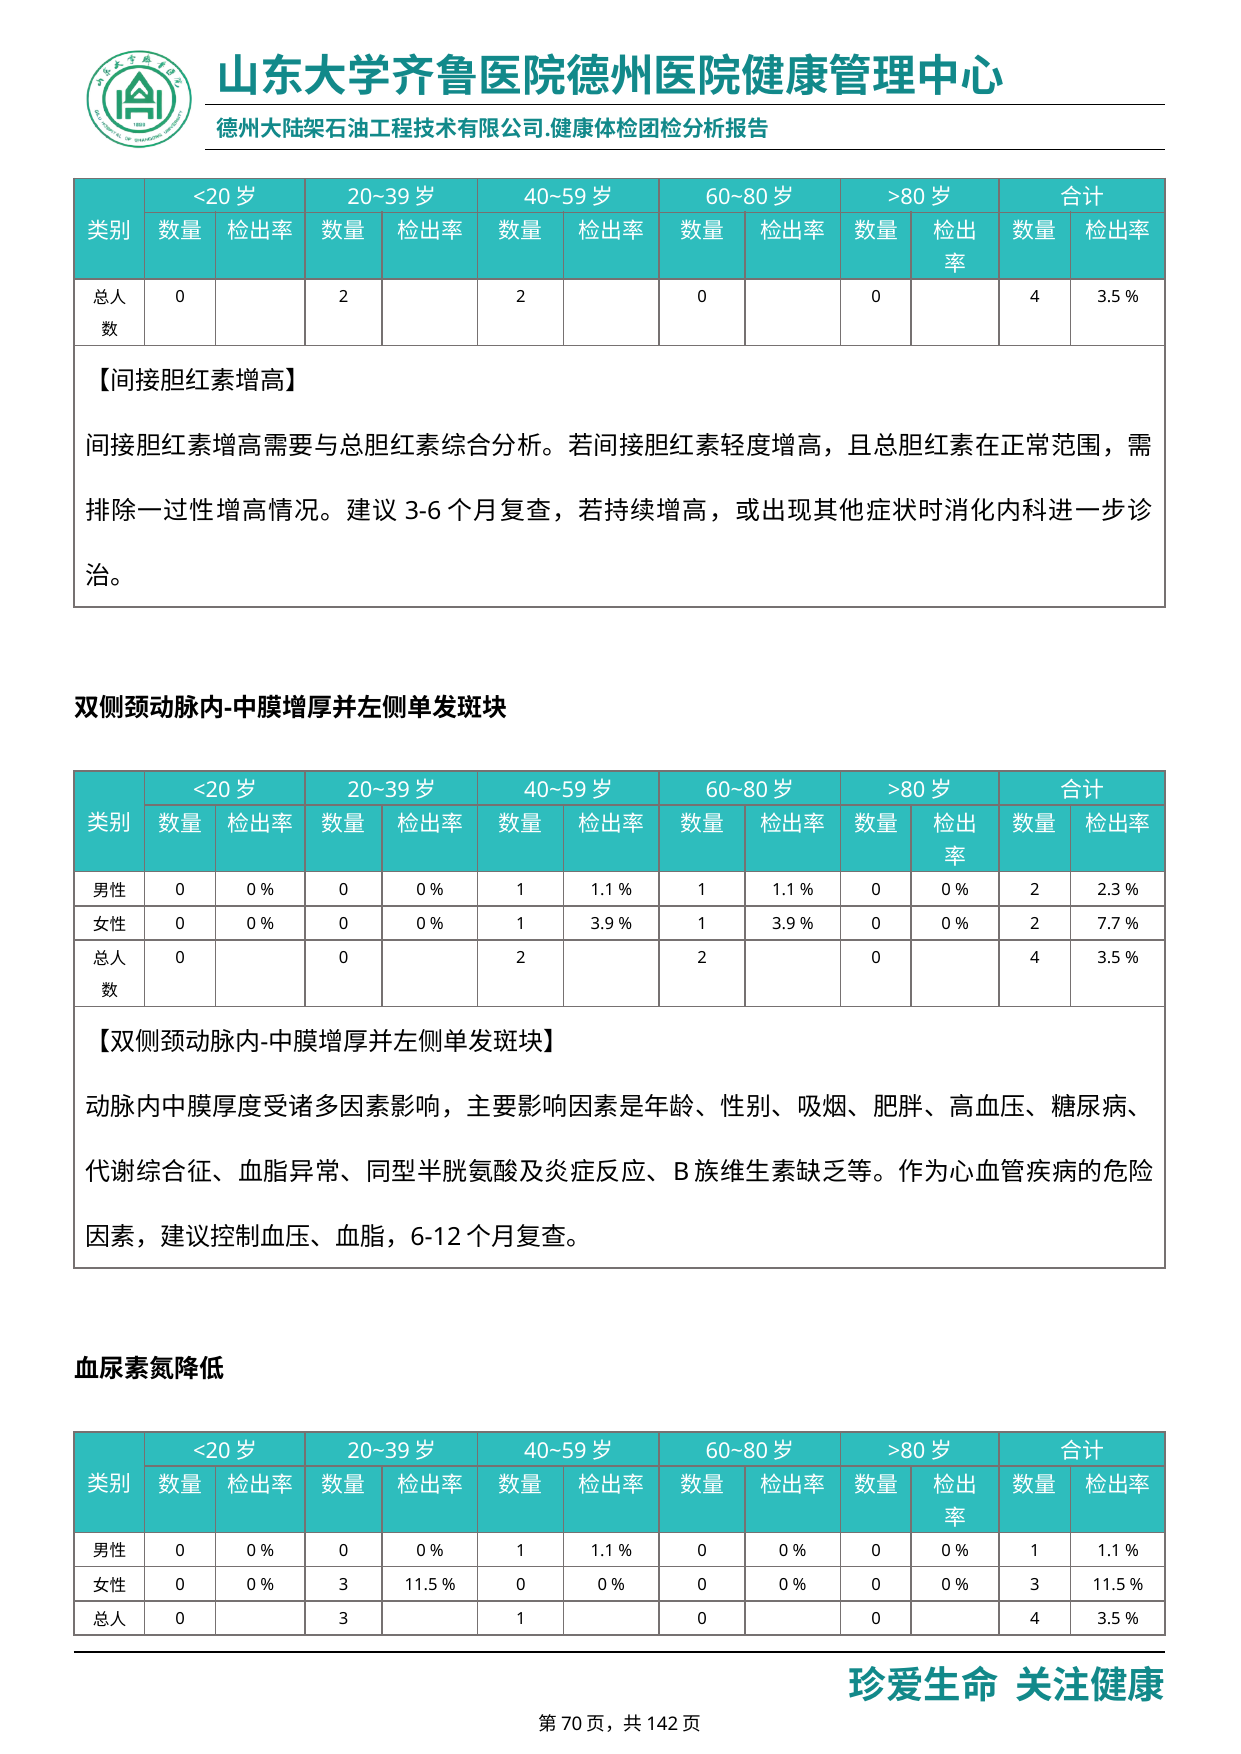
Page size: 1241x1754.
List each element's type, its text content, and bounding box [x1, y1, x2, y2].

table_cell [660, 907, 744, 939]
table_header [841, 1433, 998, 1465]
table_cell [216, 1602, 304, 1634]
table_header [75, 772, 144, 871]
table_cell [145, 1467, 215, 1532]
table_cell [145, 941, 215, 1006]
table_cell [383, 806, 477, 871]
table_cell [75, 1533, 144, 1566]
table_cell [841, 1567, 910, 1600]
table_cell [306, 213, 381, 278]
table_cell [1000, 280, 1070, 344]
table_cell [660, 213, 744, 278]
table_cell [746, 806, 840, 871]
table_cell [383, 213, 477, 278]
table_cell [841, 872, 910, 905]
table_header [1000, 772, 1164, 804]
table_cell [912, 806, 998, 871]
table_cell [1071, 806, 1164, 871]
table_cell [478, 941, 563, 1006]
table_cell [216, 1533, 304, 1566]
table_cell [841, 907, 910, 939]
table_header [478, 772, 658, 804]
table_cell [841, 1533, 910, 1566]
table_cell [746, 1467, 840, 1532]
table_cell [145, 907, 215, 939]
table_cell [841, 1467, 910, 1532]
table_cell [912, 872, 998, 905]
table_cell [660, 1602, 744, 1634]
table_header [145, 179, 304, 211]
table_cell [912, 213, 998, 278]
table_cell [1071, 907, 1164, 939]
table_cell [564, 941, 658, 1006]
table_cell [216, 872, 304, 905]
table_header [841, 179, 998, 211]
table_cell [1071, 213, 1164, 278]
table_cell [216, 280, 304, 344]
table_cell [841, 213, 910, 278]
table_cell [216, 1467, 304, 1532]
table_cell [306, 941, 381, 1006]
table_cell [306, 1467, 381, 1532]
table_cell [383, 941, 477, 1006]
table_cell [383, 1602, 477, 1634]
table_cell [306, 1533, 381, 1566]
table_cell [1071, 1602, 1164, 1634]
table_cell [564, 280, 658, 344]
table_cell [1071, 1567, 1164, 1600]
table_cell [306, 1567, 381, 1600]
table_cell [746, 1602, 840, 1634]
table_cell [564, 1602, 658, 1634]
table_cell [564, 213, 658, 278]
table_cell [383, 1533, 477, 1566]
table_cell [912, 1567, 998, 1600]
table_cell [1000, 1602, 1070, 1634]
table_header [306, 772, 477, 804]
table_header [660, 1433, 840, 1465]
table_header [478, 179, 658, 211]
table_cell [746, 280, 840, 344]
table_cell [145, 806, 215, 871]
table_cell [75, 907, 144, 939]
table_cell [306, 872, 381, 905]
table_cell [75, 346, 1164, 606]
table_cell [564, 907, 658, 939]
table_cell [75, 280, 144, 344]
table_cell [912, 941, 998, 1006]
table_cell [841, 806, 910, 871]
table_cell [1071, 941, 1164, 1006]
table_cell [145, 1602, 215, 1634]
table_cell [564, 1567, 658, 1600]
text 血尿素氮降低 [74, 1334, 1165, 1399]
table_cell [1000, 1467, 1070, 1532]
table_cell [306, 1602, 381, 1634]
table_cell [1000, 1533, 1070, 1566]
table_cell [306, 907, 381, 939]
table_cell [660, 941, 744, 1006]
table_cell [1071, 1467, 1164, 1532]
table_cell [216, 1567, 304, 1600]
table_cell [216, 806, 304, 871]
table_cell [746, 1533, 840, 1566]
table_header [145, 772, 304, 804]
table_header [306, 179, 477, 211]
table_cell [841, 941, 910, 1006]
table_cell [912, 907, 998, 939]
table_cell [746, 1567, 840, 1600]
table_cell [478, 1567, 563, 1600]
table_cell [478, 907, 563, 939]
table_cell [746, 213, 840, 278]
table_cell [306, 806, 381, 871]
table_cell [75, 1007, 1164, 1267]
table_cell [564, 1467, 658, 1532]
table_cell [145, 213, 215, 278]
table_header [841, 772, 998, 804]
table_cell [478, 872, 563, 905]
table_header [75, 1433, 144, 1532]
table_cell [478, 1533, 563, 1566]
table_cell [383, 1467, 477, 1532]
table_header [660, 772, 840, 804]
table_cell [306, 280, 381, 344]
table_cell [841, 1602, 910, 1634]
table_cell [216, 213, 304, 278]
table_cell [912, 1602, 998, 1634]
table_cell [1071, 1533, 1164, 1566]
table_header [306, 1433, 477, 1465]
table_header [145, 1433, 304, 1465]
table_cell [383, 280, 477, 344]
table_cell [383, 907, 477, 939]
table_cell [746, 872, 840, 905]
picture [85, 48, 194, 149]
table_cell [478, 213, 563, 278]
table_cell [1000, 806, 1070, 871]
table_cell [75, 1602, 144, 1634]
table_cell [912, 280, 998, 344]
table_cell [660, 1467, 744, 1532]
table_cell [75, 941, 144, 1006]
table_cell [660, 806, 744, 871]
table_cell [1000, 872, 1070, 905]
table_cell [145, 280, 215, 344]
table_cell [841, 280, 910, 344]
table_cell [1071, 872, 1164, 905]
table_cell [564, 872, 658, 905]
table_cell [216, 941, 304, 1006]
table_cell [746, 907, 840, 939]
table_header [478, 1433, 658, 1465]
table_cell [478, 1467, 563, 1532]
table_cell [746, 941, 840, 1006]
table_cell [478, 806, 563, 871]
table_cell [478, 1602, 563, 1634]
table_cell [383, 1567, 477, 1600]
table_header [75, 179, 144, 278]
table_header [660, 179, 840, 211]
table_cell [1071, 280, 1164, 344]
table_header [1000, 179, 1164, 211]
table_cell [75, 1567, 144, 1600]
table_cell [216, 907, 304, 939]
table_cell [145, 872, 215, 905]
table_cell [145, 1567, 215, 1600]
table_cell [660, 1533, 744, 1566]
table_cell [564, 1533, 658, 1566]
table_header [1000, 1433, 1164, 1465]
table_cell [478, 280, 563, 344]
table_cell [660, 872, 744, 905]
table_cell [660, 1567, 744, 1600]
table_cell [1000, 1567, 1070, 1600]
text 双侧颈动脉内-中膜增厚并左侧单发斑块 [74, 673, 1165, 738]
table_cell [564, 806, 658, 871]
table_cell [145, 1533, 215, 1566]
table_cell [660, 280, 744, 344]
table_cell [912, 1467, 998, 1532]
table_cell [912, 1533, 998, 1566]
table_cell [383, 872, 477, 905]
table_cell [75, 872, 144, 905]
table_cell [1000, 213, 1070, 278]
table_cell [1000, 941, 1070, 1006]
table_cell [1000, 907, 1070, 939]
